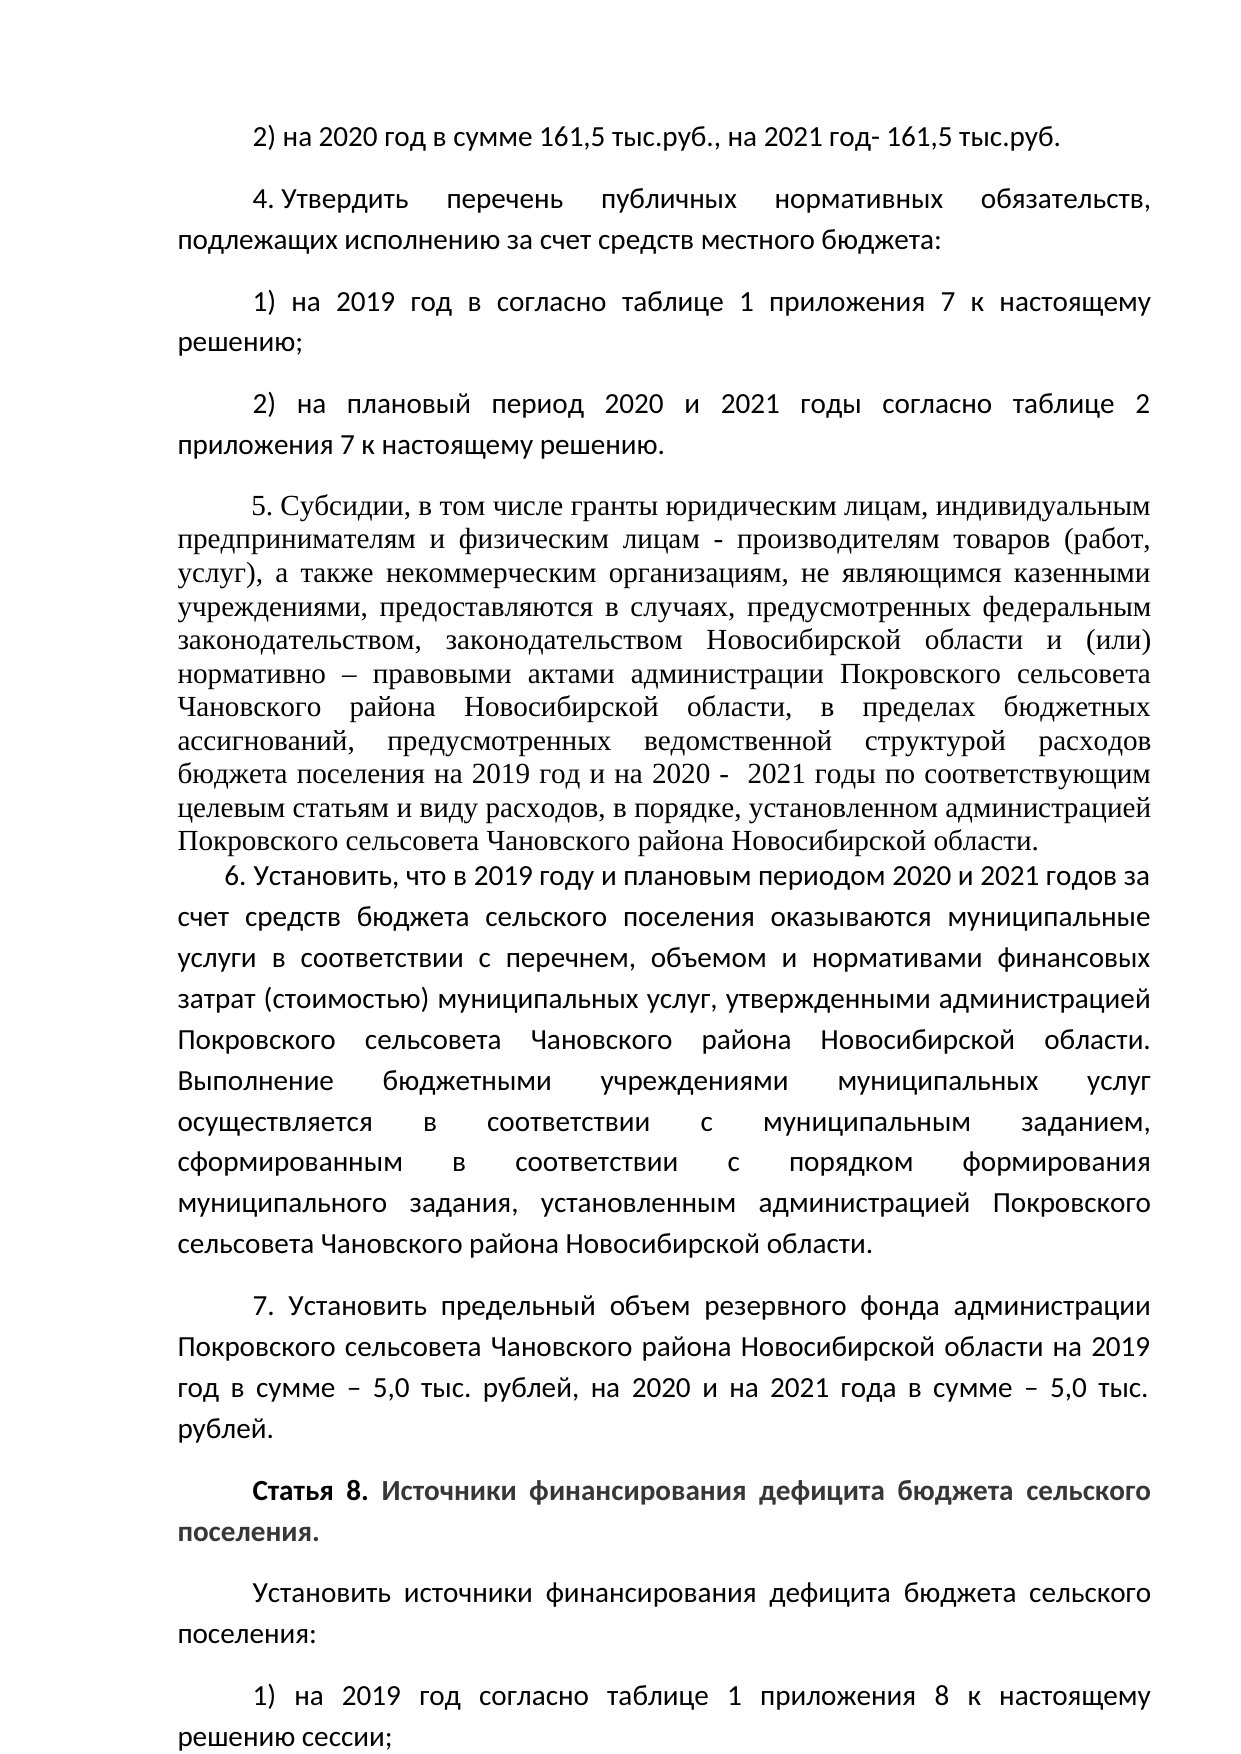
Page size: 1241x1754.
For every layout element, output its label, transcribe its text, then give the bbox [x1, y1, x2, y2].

text Статья 8. Источники финансирования дефицита бюджета сельского поселения. [177, 1472, 1152, 1548]
text 2) на плановый период 2020 и 2021 годы согласно таблице 2 приложения 7 к настоящему решению. [177, 385, 1152, 462]
text 1) на 2019 год в согласно таблице 1 приложения 7 к настоящему решению; [177, 283, 1152, 359]
text Установить источники финансирования дефицита бюджета сельского поселения: [177, 1574, 1152, 1651]
text 1) на 2019 год согласно таблице 1 приложения 8 к настоящему решению сессии; [177, 1677, 1152, 1754]
text 7. Установить предельный объем резервного фонда администрации Покровского сельсовета Чановского района Новосибирской области на 2019 год в сумме – 5,0 тыс. рублей, на 2020 и на 2021 года в сумме – 5,0 тыс. рублей. [177, 1287, 1152, 1446]
text 2) на 2020 год в сумме 161,5 тыс.руб., на 2021 год- 161,5 тыс.руб. [177, 118, 1152, 154]
text 5. Субсидии, в том числе гранты юридическим лицам, индивидуальным предпринимателям и физическим лицам - производителям товаров (работ, услуг), а также некоммерческим организациям, не являющимся казенными учреждениями, предоставляются в случаях, предусмотренных федеральным законодательством, законодательством Новосибирской области и (или) нормативно – правовыми актами администрации Покровского сельсовета Чановского района Новосибирской области, в пределах бюджетных ассигнований, предусмотренных ведомственной структурой расходов бюджета поселения на 2019 год и на 2020 - 2021 годы по соответствующим целевым статьям и виду расходов, в порядке, установленном администрацией Покровского сельсовета Чановского района Новосибирской области. [177, 488, 1152, 857]
text 4. Утвердить перечень публичных нормативных обязательств, подлежащих исполнению за счет средств местного бюджета: [177, 180, 1152, 256]
text 6. Установить, что в 2019 году и плановым периодом 2020 и 2021 годов за счет средств бюджета сельского поселения оказываются муниципальные услуги в соответствии с перечнем, объемом и нормативами финансовых затрат (стоимостью) муниципальных услуг, утвержденными администрацией Покровского сельсовета Чановского района Новосибирской области. Выполнение бюджетными учреждениями муниципальных услуг осуществляется в соответствии с муниципальным заданием, сформированным в соответствии с порядком формирования муниципального задания, установленным администрацией Покровского сельсовета Чановского района Новосибирской области. [177, 857, 1152, 1261]
